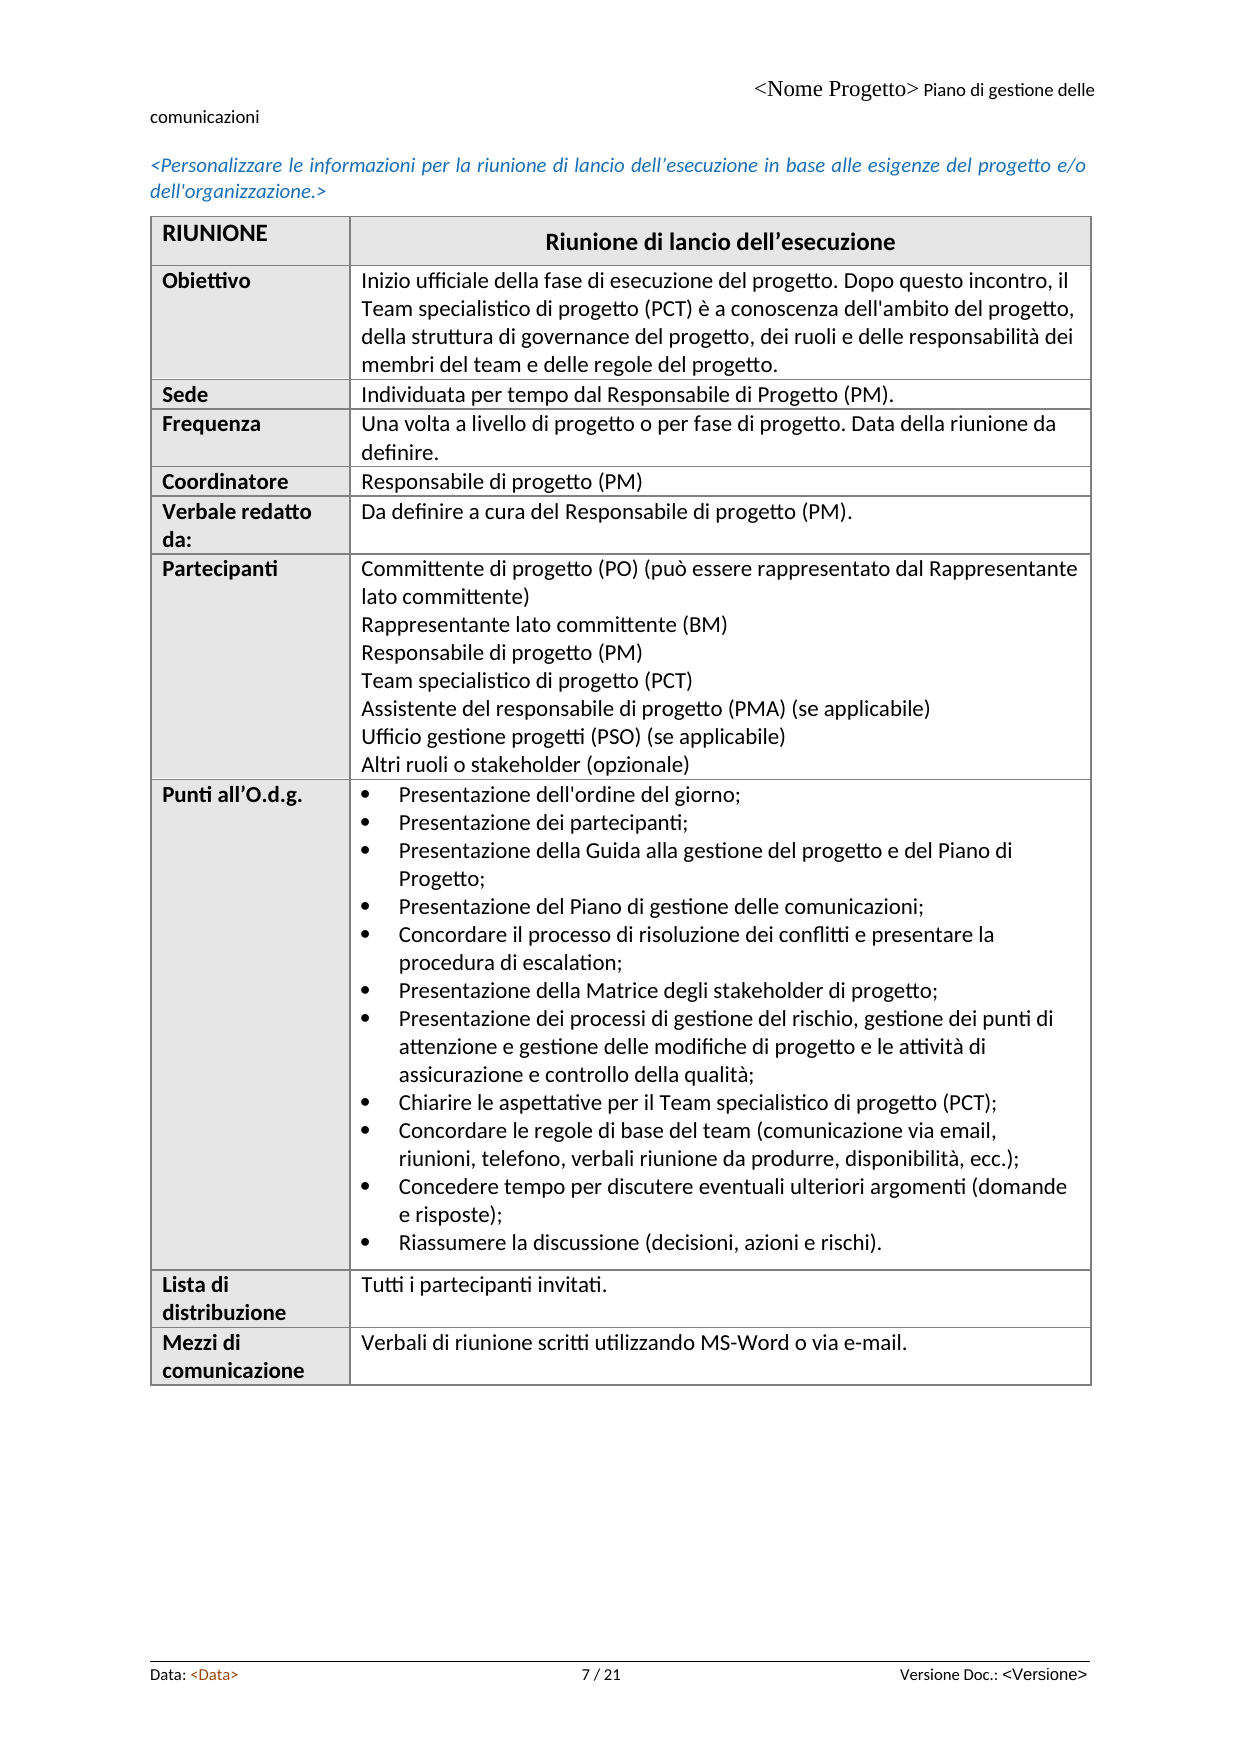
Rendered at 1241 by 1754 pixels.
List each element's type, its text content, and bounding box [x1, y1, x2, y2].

table_cell Punti all’O.d.g. [152, 780, 349, 1269]
table_cell Partecipanti [152, 555, 349, 778]
table_cell Sede [152, 380, 349, 408]
table_cell Una volta a livello di progetto o per fase di progetto. Data della riunione da definire. [351, 410, 1090, 466]
table_cell Verbale redatto da: [152, 497, 349, 553]
table_cell Coordinatore [152, 467, 349, 495]
table_cell Mezzi di comunicazione [152, 1328, 349, 1384]
table_cell Frequenza [152, 410, 349, 466]
table_cell Da definire a cura del Responsabile di progetto (PM). [351, 497, 1090, 553]
table_cell Responsabile di progetto (PM) [351, 467, 1090, 495]
table_cell Individuata per tempo dal Responsabile di Progetto (PM). [351, 380, 1090, 408]
table_cell Verbali di riunione scritti utilizzando MS-Word o via e-mail. [351, 1328, 1090, 1384]
table_cell Committente di progetto (PO) (può essere rappresentato dal Rappresentante lato committente) Rappresentante lato committente (BM) Responsabile di progetto (PM) Team specialistico di progetto (PCT) Assistente del responsabile di progetto (PMA) (se applicabile) Ufficio gestione progetti (PSO) (se applicabile) Altri ruoli o stakeholder (opzionale) [351, 555, 1090, 778]
text <Personalizzare le informazioni per la riunione di lancio dell’esecuzione in base alle esigenze del progetto e/o dell'organizzazione.> [150, 152, 1090, 203]
table_header Riunione di lancio dell’esecuzione [351, 217, 1090, 265]
table_cell Obiettivo [152, 266, 349, 378]
table_cell Inizio ufficiale della fase di esecuzione del progetto. Dopo questo incontro, il Team specialistico di progetto (PCT) è a conoscenza dell'ambito del progetto, della struttura di governance del progetto, dei ruoli e delle responsabilità dei membri del team e delle regole del progetto. [351, 266, 1090, 378]
table_cell Lista di distribuzione [152, 1271, 349, 1327]
table_cell Tutti i partecipanti invitati. [351, 1271, 1090, 1327]
table_cell Presentazione dell'ordine del giorno; Presentazione dei partecipanti; Presentazione della Guida alla gestione del progetto e del Piano di Progetto; Presentazione del Piano di gestione delle comunicazioni; Concordare il processo di risoluzione dei conflitti e presentare la procedura di escalation; Presentazione della Matrice degli stakeholder di progetto; Presentazione dei processi di gestione del rischio, gestione dei punti di attenzione e gestione delle modifiche di progetto e le attività di assicurazione e controllo della qualità; Chiarire le aspettative per il Team specialistico di progetto (PCT); Concordare le regole di base del team (comunicazione via email, riunioni, telefono, verbali riunione da produrre, disponibilità, ecc.); Concedere tempo per discutere eventuali ulteriori argomenti (domande e risposte); Riassumere la discussione (decisioni, azioni e rischi). [351, 780, 1090, 1269]
table_header RIUNIONE [152, 217, 349, 265]
